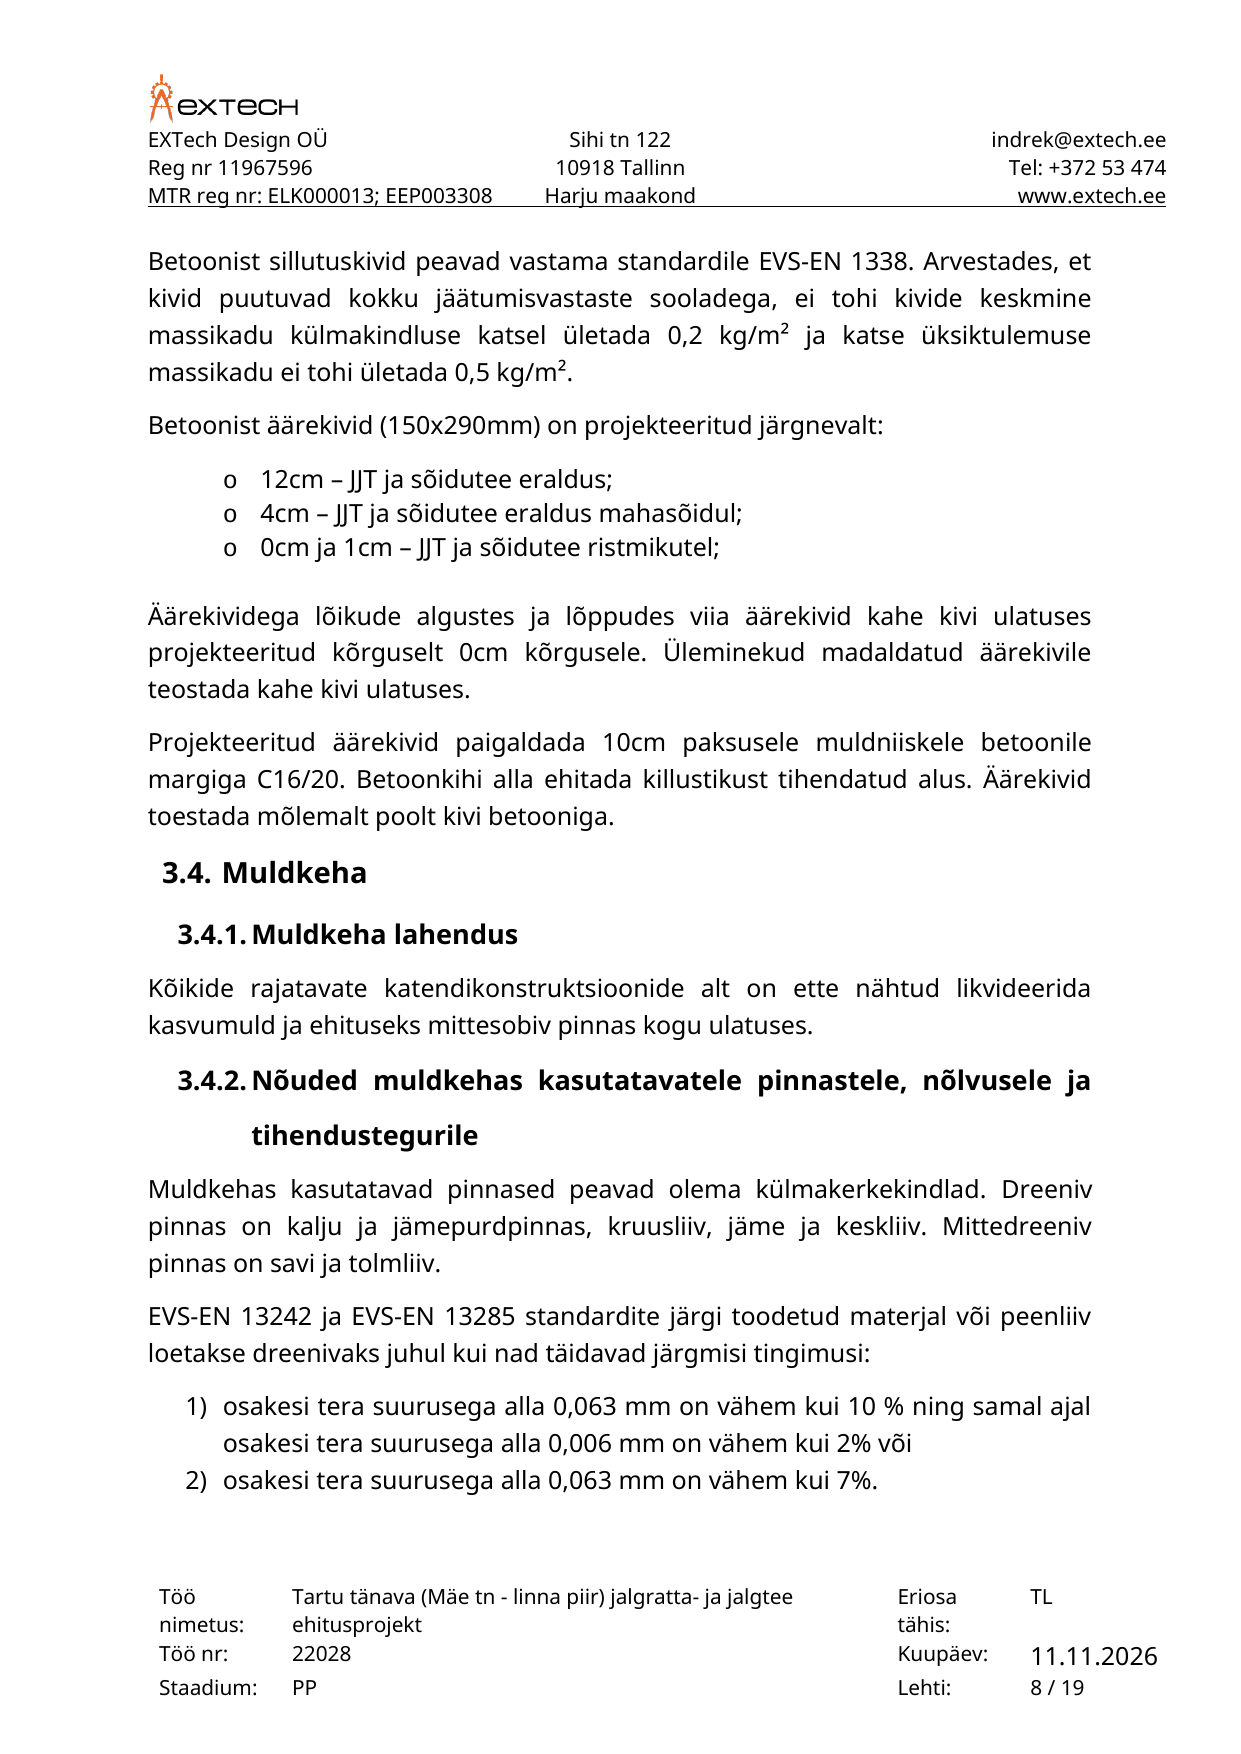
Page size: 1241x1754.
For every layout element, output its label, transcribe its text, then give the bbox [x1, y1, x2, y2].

text EVS-EN 13242 ja EVS-EN 13285 standardite järgi toodetud materjal või peenliiv loetakse dreenivaks juhul kui nad täidavad järgmisi tingimusi: [148, 1299, 1093, 1370]
list 12cm – JJT ja sõidutee eraldus; [223, 461, 1093, 496]
subtitle Muldkeha [162, 852, 1093, 892]
text Muldkehas kasutatavad pinnased peavad olema külmakerkekindlad. Dreeniv pinnas on kalju ja jämepurdpinnas, kruusliiv, jäme ja keskliiv. Mittedreeniv pinnas on savi ja tolmliiv. [148, 1172, 1093, 1279]
text Projekteeritud äärekivid paigaldada 10cm paksusele muldniiskele betoonile margiga C16/20. Betoonkihi alla ehitada killustikust tihendatud alus. Äärekivid toestada mõlemalt poolt kivi betooniga. [148, 725, 1093, 833]
list osakesi tera suurusega alla 0,063 mm on vähem kui 7%. [185, 1463, 1093, 1497]
text Kõikide rajatavate katendikonstruktsioonide alt on ette nähtud likvideerida kasvumuld ja ehituseks mittesobiv pinnas kogu ulatuses. [148, 971, 1093, 1042]
subtitle Nõuded muldkehas kasutatavatele pinnastele, nõlvusele ja tihendustegurile [177, 1061, 1093, 1153]
subtitle Muldkeha lahendus [177, 916, 1093, 953]
picture [147, 73, 300, 125]
text Betoonist sillutuskivid peavad vastama standardile EVS-EN 1338. Arvestades, et kivid puutuvad kokku jäätumisvastaste sooladega, ei tohi kivide keskmine massikadu külmakindluse katsel ületada 0,2 kg/m² ja katse üksiktulemuse massikadu ei tohi ületada 0,5 kg/m². [148, 244, 1093, 388]
text Äärekividega lõikude algustes ja lõppudes viia äärekivid kahe kivi ulatuses projekteeritud kõrguselt 0cm kõrgusele. Üleminekud madaldatud äärekivile teostada kahe kivi ulatuses. [148, 598, 1093, 706]
list 0cm ja 1cm – JJT ja sõidutee ristmikutel; [223, 530, 1093, 564]
text Betoonist äärekivid (150x290mm) on projekteeritud järgnevalt: [148, 408, 1093, 442]
list osakesi tera suurusega alla 0,063 mm on vähem kui 10 % ning samal ajal osakesi tera suurusega alla 0,006 mm on vähem kui 2% või [185, 1389, 1093, 1460]
list 4cm – JJT ja sõidutee eraldus mahasõidul; [223, 496, 1093, 530]
